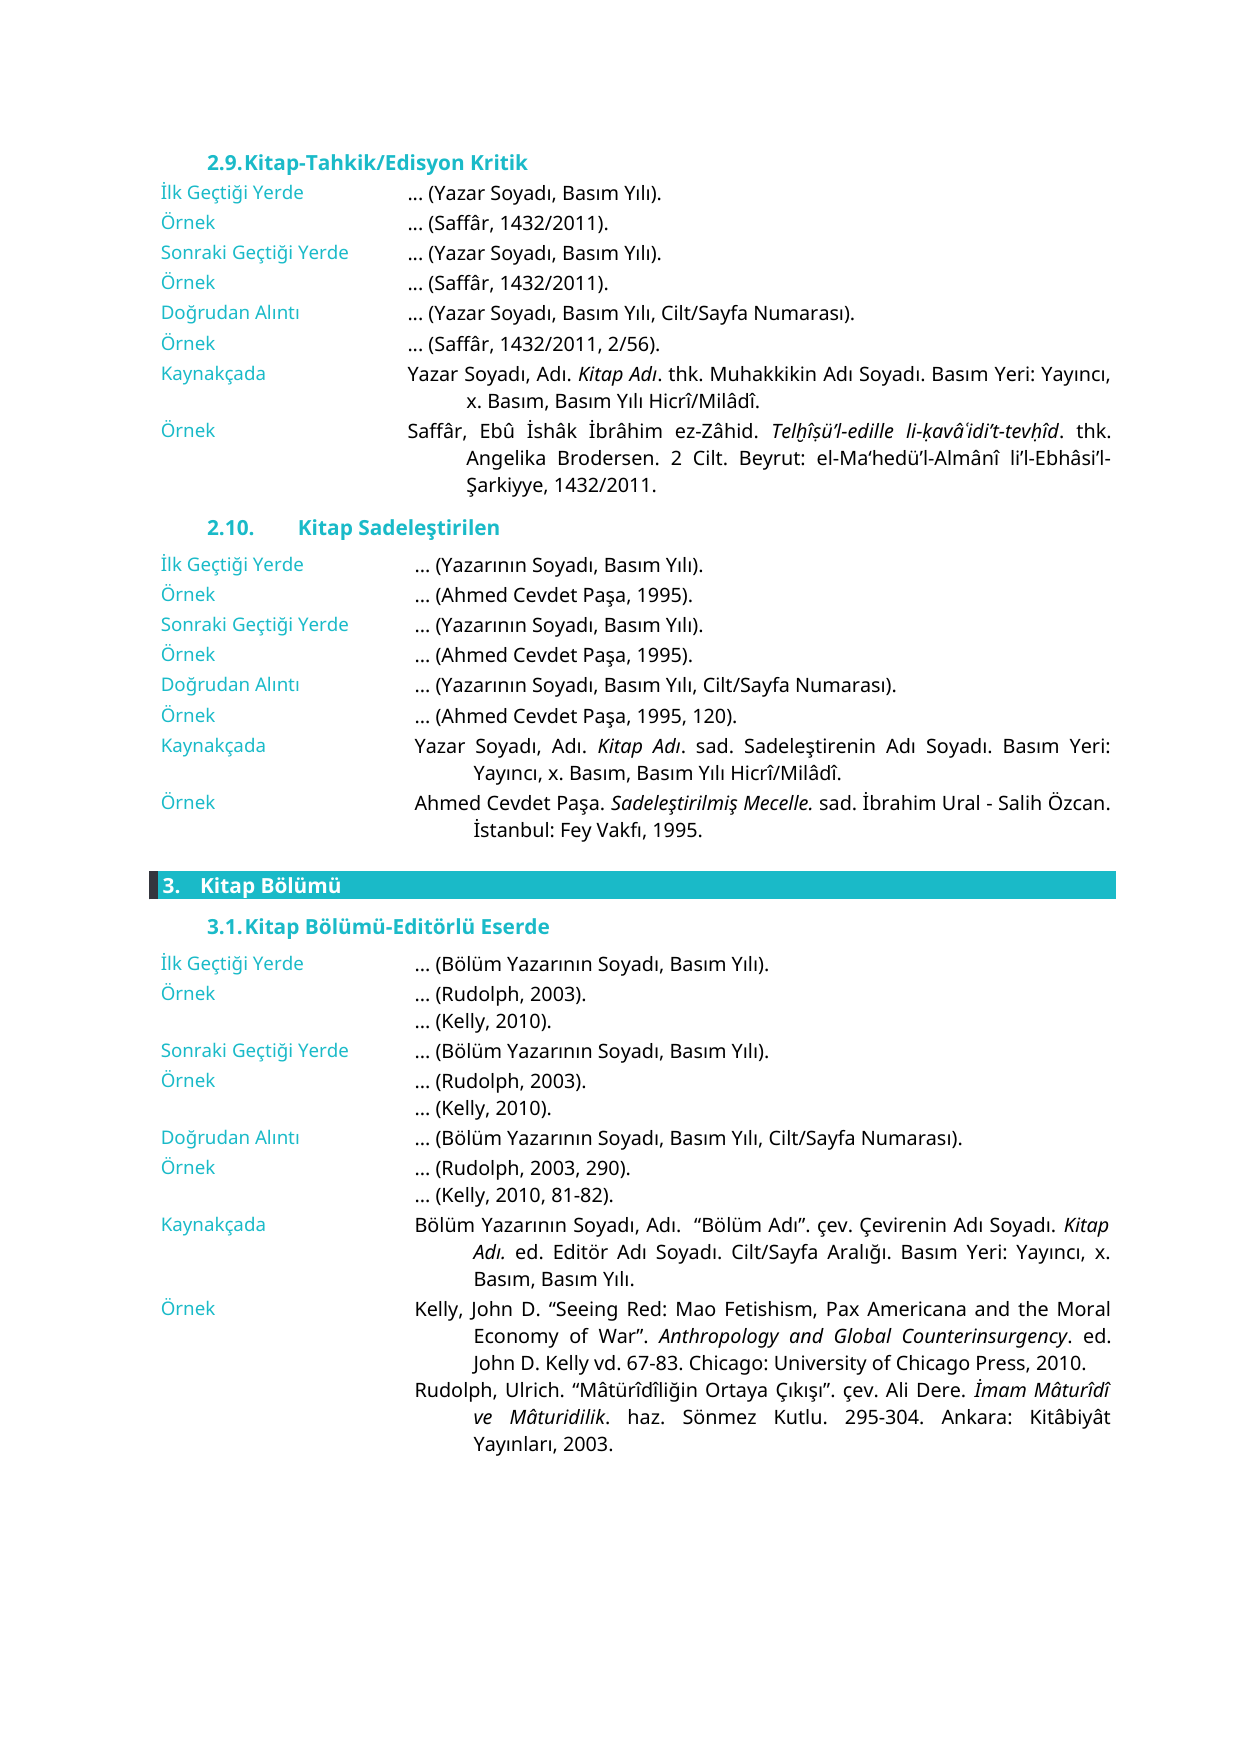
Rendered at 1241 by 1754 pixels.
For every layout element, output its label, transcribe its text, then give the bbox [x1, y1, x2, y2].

subtitle Kitap Bölümü [158, 871, 1116, 899]
table_cell Yazar Soyadı, Adı. Kitap Adı. thk. Muhakkikin Adı Soyadı. Basım Yeri: Yayıncı, x. Basım, Basım Yılı Hicrî/Milâdî. [398, 360, 1121, 414]
table_cell Sonraki Geçtiği Yerde [151, 612, 402, 638]
table_cell ... (Yazar Soyadı, Basım Yılı, Cilt/Sayfa Numarası). [398, 300, 1121, 327]
table_cell Doğrudan Alıntı [151, 672, 402, 699]
table_cell Örnek [151, 702, 402, 729]
table_header ... (Bölüm Yazarının Soyadı, Basım Yılı). [405, 950, 1121, 977]
table_cell Kaynakçada [151, 732, 402, 786]
table_cell Sonraki Geçtiği Yerde [151, 240, 394, 266]
table_cell Örnek [151, 417, 394, 498]
table_cell Örnek [151, 1067, 402, 1121]
subtitle Kitap-Tahkik/Edisyon Kritik [207, 148, 1122, 176]
table_cell Saffâr, Ebû İshâk İbrâhim ez-Zâhid. Telḫîṣü’l-edille li-ḳavâʿidi’t-tevḥîd. thk. Angelika Brodersen. 2 Cilt. Beyrut: el-Ma‘hedü’l-Almânî li’l-Ebhâsi’l-Şarkiyye, 1432/2011. [398, 417, 1121, 498]
table_cell ... (Ahmed Cevdet Paşa, 1995). [405, 642, 1121, 669]
table_cell ... (Ahmed Cevdet Paşa, 1995). [405, 581, 1121, 608]
table_cell ... (Bölüm Yazarının Soyadı, Basım Yılı, Cilt/Sayfa Numarası). [405, 1124, 1121, 1151]
table_cell Kelly, John D. “Seeing Red: Mao Fetishism, Pax Americana and the Moral Economy of War”. Anthropology and Global Counterinsurgency. ed. John D. Kelly vd. 67-83. Chicago: University of Chicago Press, 2010. Rudolph, Ulrich. “Mâtürîdîliğin Ortaya Çıkışı”. çev. Ali Dere. İmam Mâturîdî ve Mâturidilik. haz. Sönmez Kutlu. 295-304. Ankara: Kitâbiyât Yayınları, 2003. [405, 1296, 1121, 1457]
table_cell Sonraki Geçtiği Yerde [151, 1037, 402, 1064]
table_cell ... (Ahmed Cevdet Paşa, 1995, 120). [405, 702, 1121, 729]
table_cell Örnek [151, 1154, 402, 1208]
table_cell Örnek [151, 1296, 402, 1457]
table_header İlk Geçtiği Yerde [151, 179, 394, 206]
table_cell Ahmed Cevdet Paşa. Sadeleştirilmiş Mecelle. sad. İbrahim Ural - Salih Özcan. İstanbul: Fey Vakfı, 1995. [405, 789, 1121, 843]
table_cell Kaynakçada [151, 1211, 402, 1292]
table_header ... (Yazar Soyadı, Basım Yılı). [398, 179, 1121, 206]
table_cell ... (Yazar Soyadı, Basım Yılı). [398, 240, 1121, 266]
table_cell Örnek [151, 980, 402, 1034]
table_header ... (Yazarının Soyadı, Basım Yılı). [405, 551, 1121, 578]
table_cell ... (Rudolph, 2003, 290). ... (Kelly, 2010, 81-82). [405, 1154, 1121, 1208]
table_cell Kaynakçada [151, 360, 394, 414]
table_cell ... (Rudolph, 2003). ... (Kelly, 2010). [405, 1067, 1121, 1121]
subtitle Kitap Bölümü-Editörlü Eserde [207, 912, 1122, 941]
table_cell ... (Rudolph, 2003). ... (Kelly, 2010). [405, 980, 1121, 1034]
table_cell Yazar Soyadı, Adı. Kitap Adı. sad. Sadeleştirenin Adı Soyadı. Basım Yeri: Yayıncı, x. Basım, Basım Yılı Hicrî/Milâdî. [405, 732, 1121, 786]
table_cell Örnek [151, 581, 402, 608]
table_cell Örnek [151, 270, 394, 297]
subtitle Kitap Sadeleştirilen [207, 513, 1122, 542]
table_cell Örnek [151, 642, 402, 669]
table_cell Doğrudan Alıntı [151, 300, 394, 327]
table_cell ... (Saffâr, 1432/2011, 2/56). [398, 330, 1121, 357]
table_cell Örnek [151, 330, 394, 357]
table_cell Bölüm Yazarının Soyadı, Adı. “Bölüm Adı”. çev. Çevirenin Adı Soyadı. Kitap Adı. ed. Editör Adı Soyadı. Cilt/Sayfa Aralığı. Basım Yeri: Yayıncı, x. Basım, Basım Yılı. [405, 1211, 1121, 1292]
table_cell ... (Saffâr, 1432/2011). [398, 270, 1121, 297]
table_cell Örnek [151, 209, 394, 236]
table_header İlk Geçtiği Yerde [151, 950, 402, 977]
table_cell ... (Yazarının Soyadı, Basım Yılı). [405, 612, 1121, 638]
table_cell ... (Bölüm Yazarının Soyadı, Basım Yılı). [405, 1037, 1121, 1064]
table_cell Doğrudan Alıntı [151, 1124, 402, 1151]
table_cell ... (Yazarının Soyadı, Basım Yılı, Cilt/Sayfa Numarası). [405, 672, 1121, 699]
table_cell Örnek [151, 789, 402, 843]
table_header İlk Geçtiği Yerde [151, 551, 402, 578]
table_cell ... (Saffâr, 1432/2011). [398, 209, 1121, 236]
